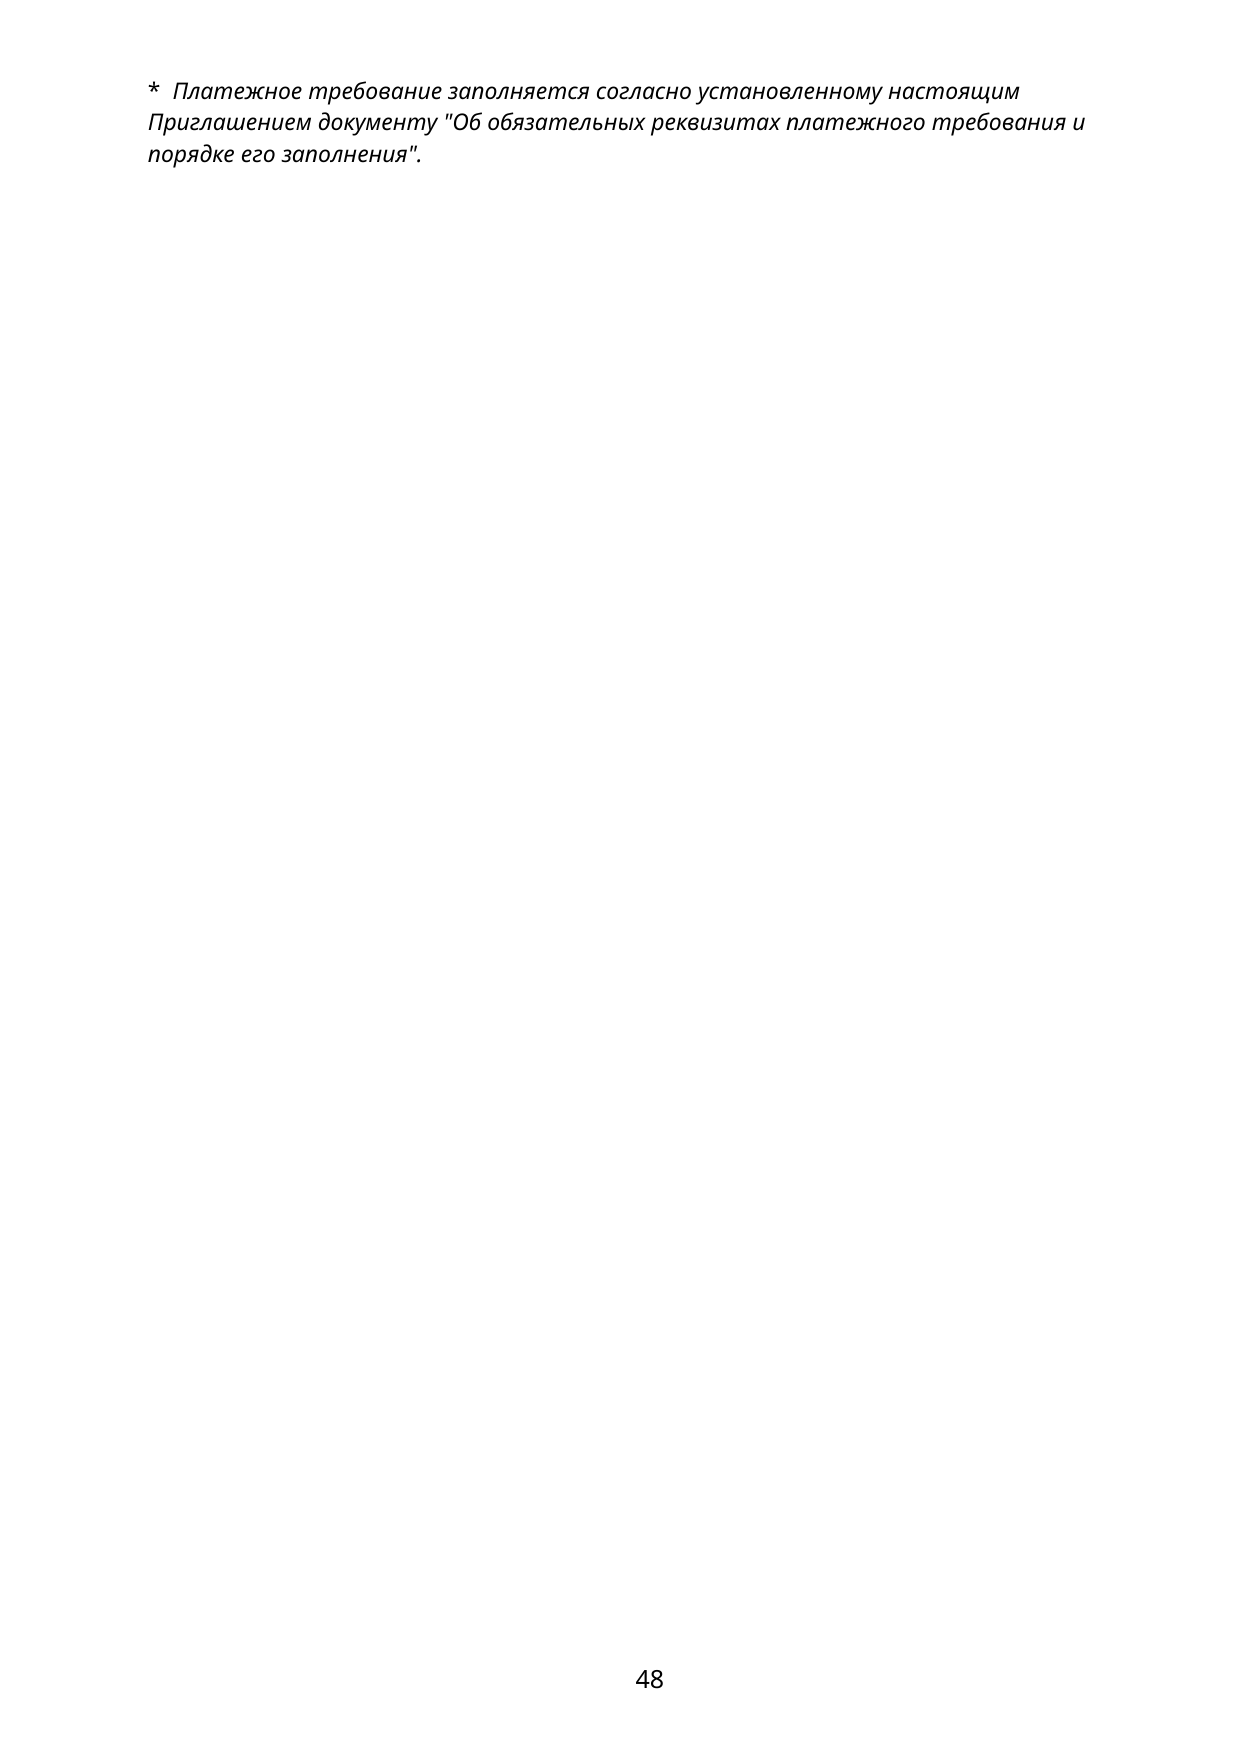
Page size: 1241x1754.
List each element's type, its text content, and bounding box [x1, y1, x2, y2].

text * Платежное требование заполняется согласно установленному настоящим Приглашением документу "Об обязательных реквизитах платежного требования и порядке его заполнения". [148, 75, 1152, 169]
